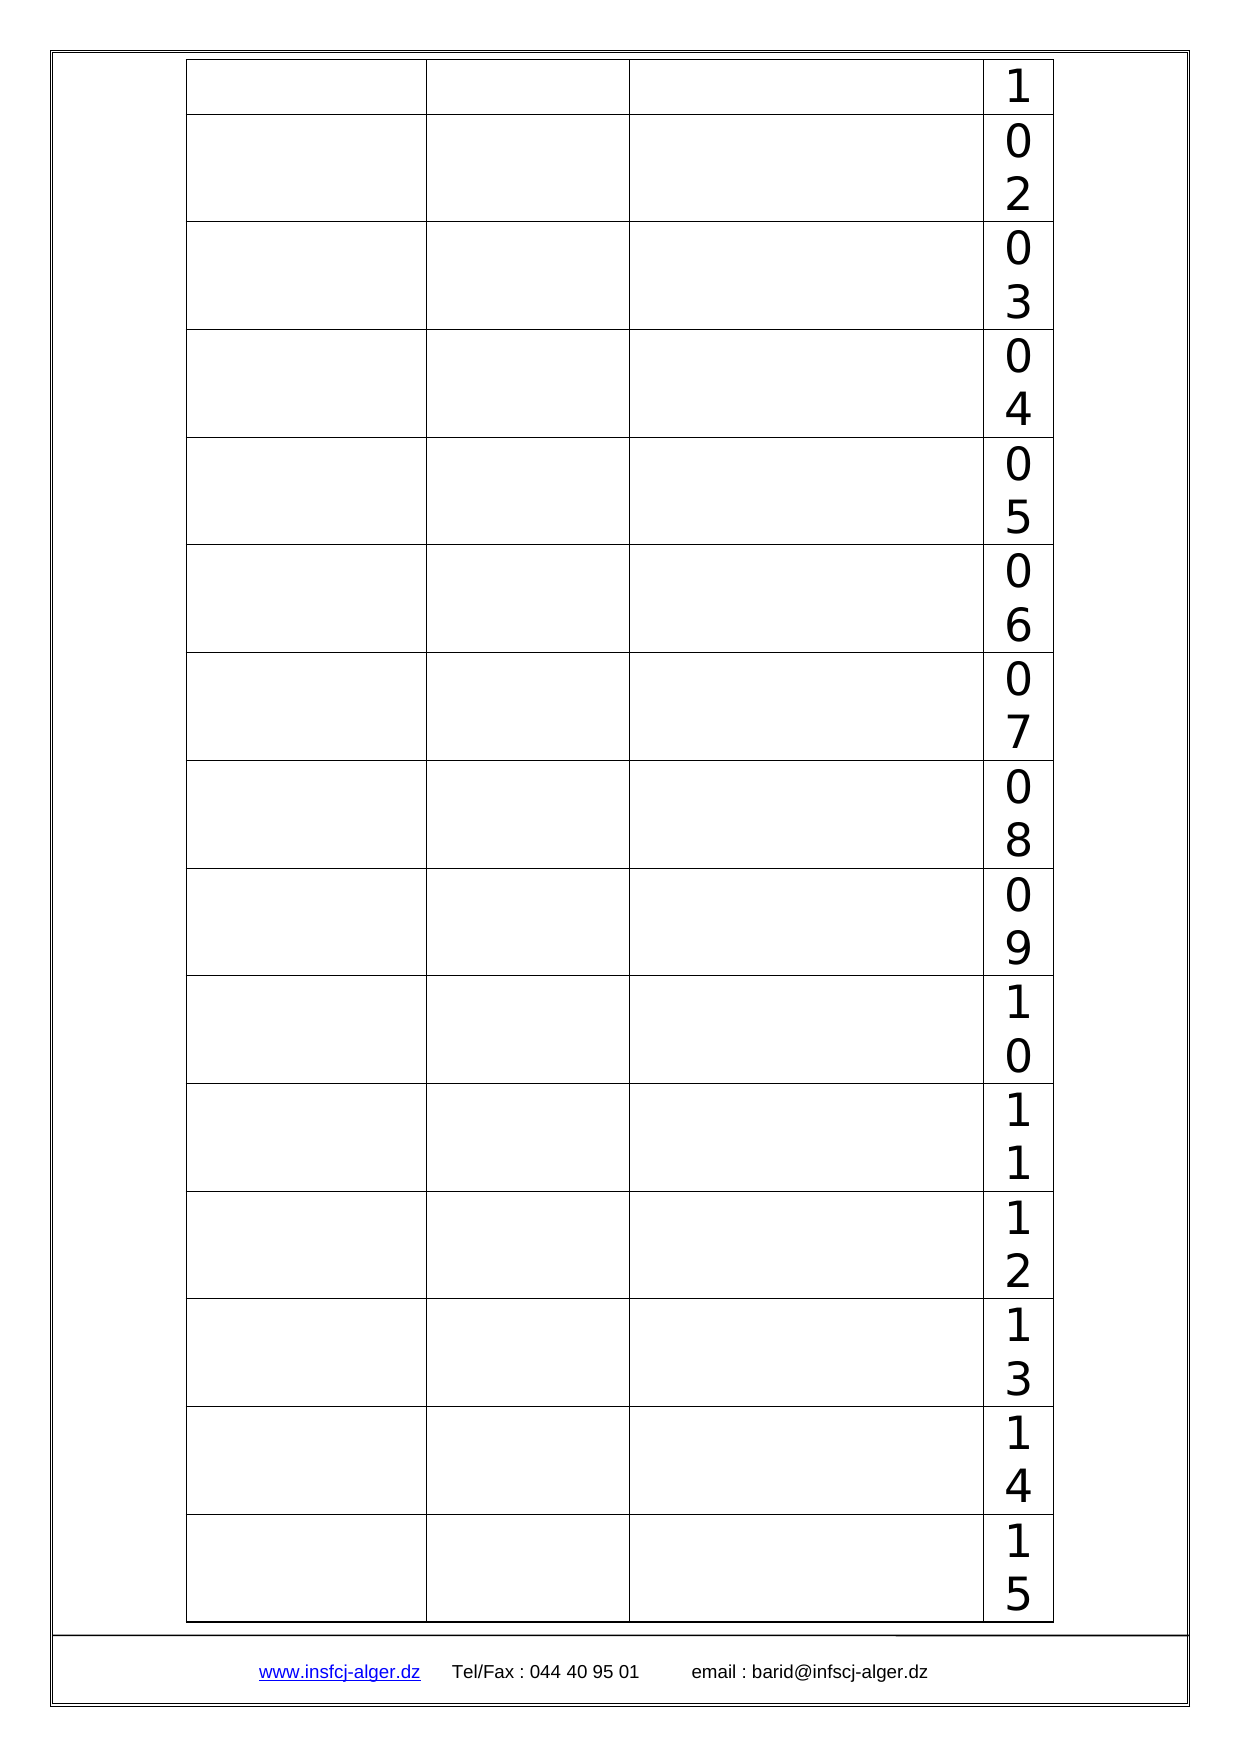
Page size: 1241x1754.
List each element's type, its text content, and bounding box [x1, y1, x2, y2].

table_cell [427, 222, 629, 329]
table_cell [187, 115, 426, 221]
table_cell 14 [984, 1407, 1053, 1514]
table_cell 03 [984, 222, 1053, 329]
table_cell [630, 438, 983, 544]
table_cell 07 [984, 653, 1053, 760]
table_cell [427, 330, 629, 437]
table_cell [427, 60, 629, 113]
table_cell [630, 60, 983, 113]
table_cell [187, 545, 426, 652]
table_cell [630, 1192, 983, 1298]
table_cell [187, 1084, 426, 1191]
table_cell 04 [984, 330, 1053, 437]
table_cell [630, 545, 983, 652]
table_cell [427, 545, 629, 652]
table_cell 06 [984, 545, 1053, 652]
table_cell [427, 438, 629, 544]
table_cell [630, 653, 983, 760]
table_cell [427, 1407, 629, 1514]
table_cell [187, 1407, 426, 1514]
table_cell 11 [984, 1084, 1053, 1191]
table_cell [187, 1192, 426, 1298]
table_cell 01 [984, 60, 1053, 113]
table_cell [630, 761, 983, 867]
table_cell [187, 222, 426, 329]
table_cell [187, 1299, 426, 1406]
table_cell [630, 115, 983, 221]
table_cell [630, 1407, 983, 1514]
table_cell [630, 976, 983, 1083]
table_cell [427, 869, 629, 975]
table_cell [427, 1084, 629, 1191]
table_cell [427, 761, 629, 867]
table_cell [187, 761, 426, 867]
table_cell [427, 1192, 629, 1298]
table_cell [427, 976, 629, 1083]
table_cell [187, 653, 426, 760]
table_cell [187, 1515, 426, 1621]
table_cell [427, 1515, 629, 1621]
table_cell [630, 1515, 983, 1621]
table_cell 02 [984, 115, 1053, 221]
table_cell [187, 438, 426, 544]
table_cell [187, 869, 426, 975]
table_cell [630, 869, 983, 975]
table_cell 09 [984, 869, 1053, 975]
table_cell [630, 1084, 983, 1191]
table_cell 05 [984, 438, 1053, 544]
table_cell [427, 653, 629, 760]
table_cell 15 [984, 1515, 1053, 1621]
table_cell [427, 1299, 629, 1406]
table_cell [187, 60, 426, 113]
table_cell [187, 976, 426, 1083]
table_cell 12 [984, 1192, 1053, 1298]
table_cell [187, 330, 426, 437]
table_cell 13 [984, 1299, 1053, 1406]
table_cell 10 [984, 976, 1053, 1083]
table_cell 08 [984, 761, 1053, 867]
table_cell [630, 222, 983, 329]
table_cell [630, 1299, 983, 1406]
table_cell [427, 115, 629, 221]
table_cell [630, 330, 983, 437]
